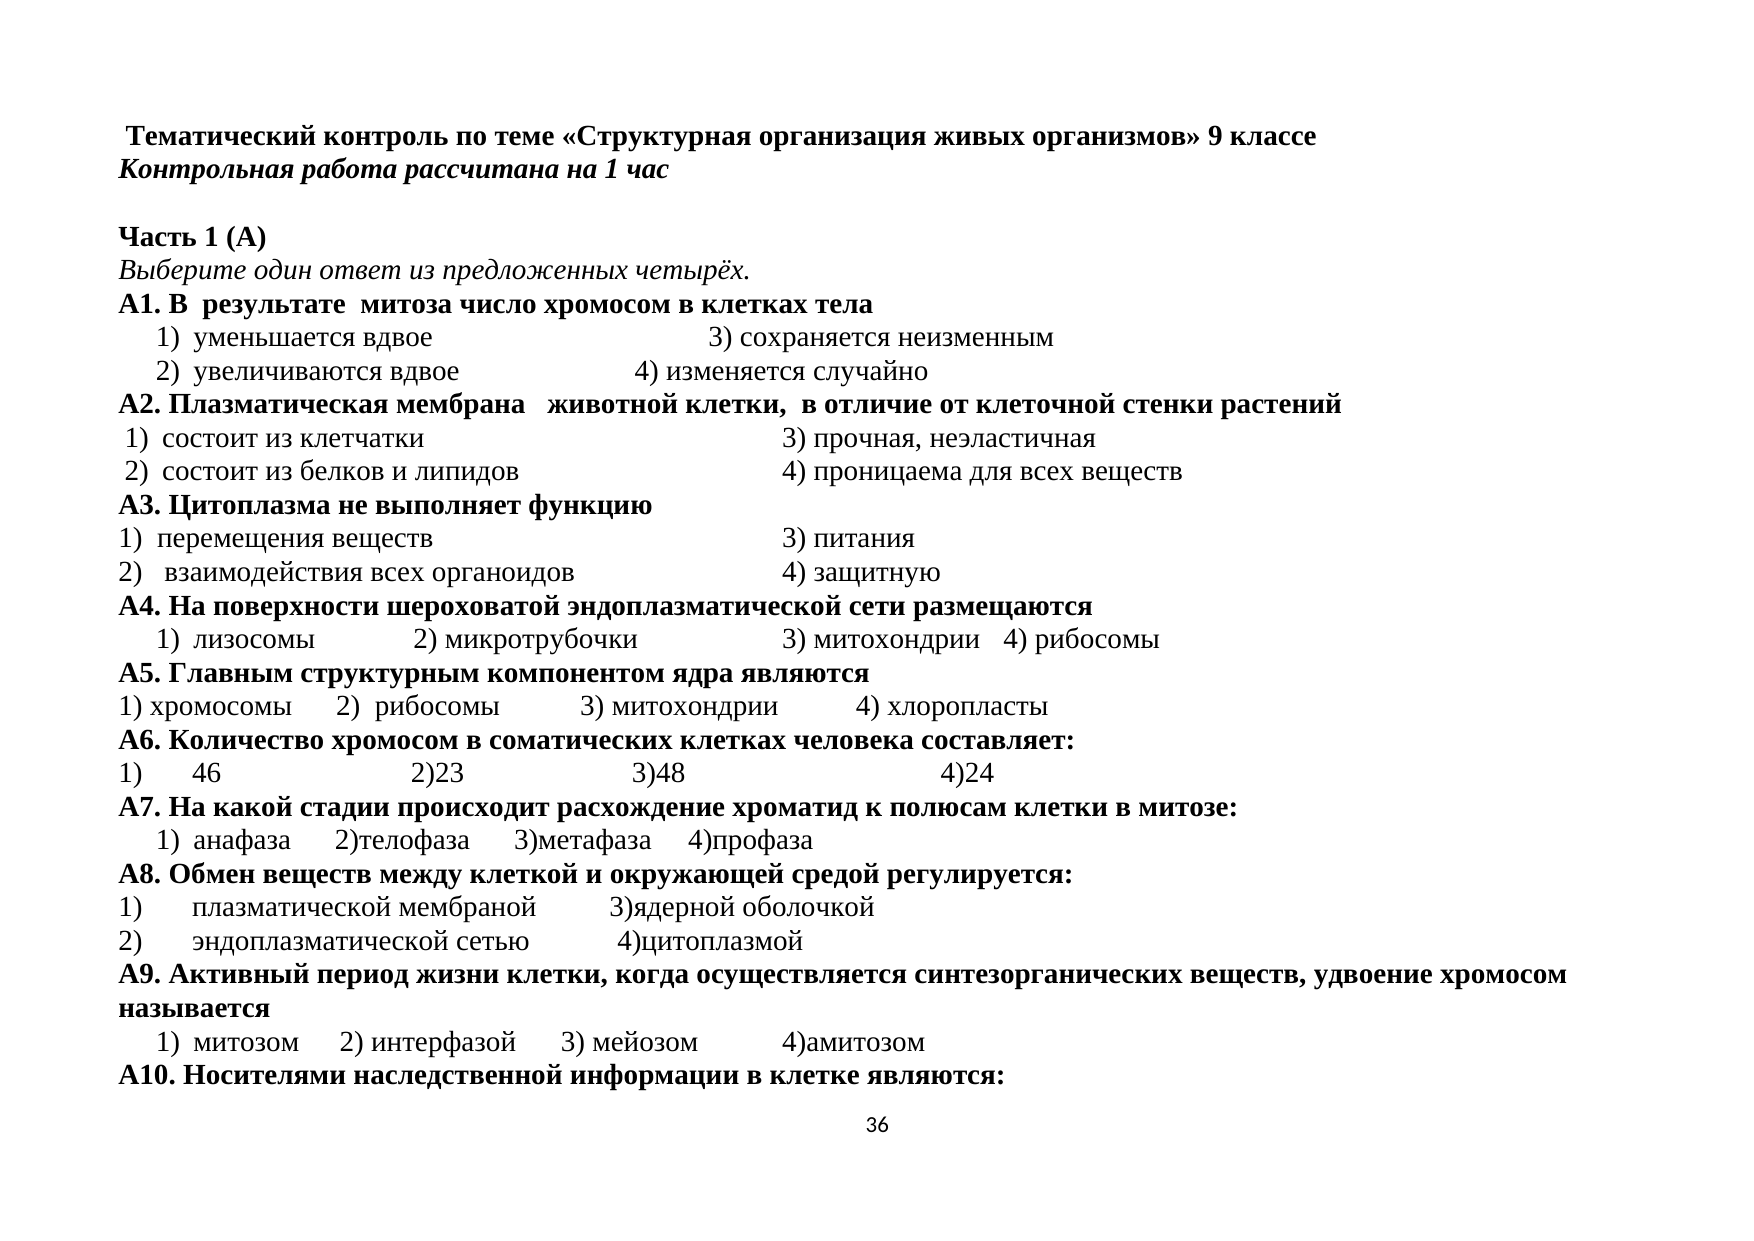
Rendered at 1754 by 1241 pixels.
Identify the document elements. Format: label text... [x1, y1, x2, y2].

list лизосомы 2) микротрубочки 3) митохондрии 4) рибосомы [156, 621, 1636, 655]
text 1) перемещения веществ 3) питания [118, 521, 1636, 554]
list митозом 2) интерфазой 3) мейозом 4)амитозом [156, 1024, 1636, 1057]
list увеличиваются вдвое 4) изменяется случайно [156, 353, 1636, 386]
list анафаза 2)телофаза 3)метафаза 4)профаза [156, 822, 1636, 856]
text 2) эндоплазматической сетью 4)цитоплазмой [118, 923, 1636, 957]
text А1. В результате митоза число хромосом в клетках тела [118, 286, 1636, 319]
text Контрольная работа рассчитана на 1 час [118, 152, 1636, 185]
text Тематический контроль по теме «Структурная организация живых организмов» 9 классе [118, 118, 1636, 152]
text А9. Активный период жизни клетки, когда осуществляется синтезорганических веществ, удвоение хромосом называется [118, 957, 1636, 1024]
list состоит из клетчатки 3) прочная, неэластичная [124, 420, 1636, 453]
text А7. На какой стадии происходит расхождение хроматид к полюсам клетки в митозе: [118, 789, 1636, 822]
text А10. Носителями наследственной информации в клетке являются: [118, 1057, 1636, 1091]
text 1) 46 2)23 3)48 4)24 [118, 755, 1636, 789]
list уменьшается вдвое 3) сохраняется неизменным [156, 319, 1636, 353]
text Выберите один ответ из предложенных четырёх. [118, 252, 1636, 286]
text Часть 1 (А) [118, 219, 1636, 252]
text 1) хромосомы 2) рибосомы 3) митохондрии 4) хлоропласты [118, 688, 1636, 722]
text А3. Цитоплазма не выполняет функцию [118, 487, 1636, 521]
text А2. Плазматическая мембрана животной клетки, в отличие от клеточной стенки растений [118, 386, 1636, 420]
text А4. На поверхности шероховатой эндоплазматической сети размещаются [118, 588, 1636, 621]
text 2) взаимодействия всех органоидов 4) защитную [118, 554, 1636, 588]
text А5. Главным структурным компонентом ядра являются [118, 655, 1636, 688]
text 1) плазматической мембраной 3)ядерной оболочкой [118, 889, 1636, 923]
text А6. Количество хромосом в соматических клетках человека составляет: [118, 722, 1636, 755]
list состоит из белков и липидов 4) проницаема для всех веществ [124, 453, 1636, 487]
text А8. Обмен веществ между клеткой и окружающей средой регулируется: [118, 856, 1636, 889]
